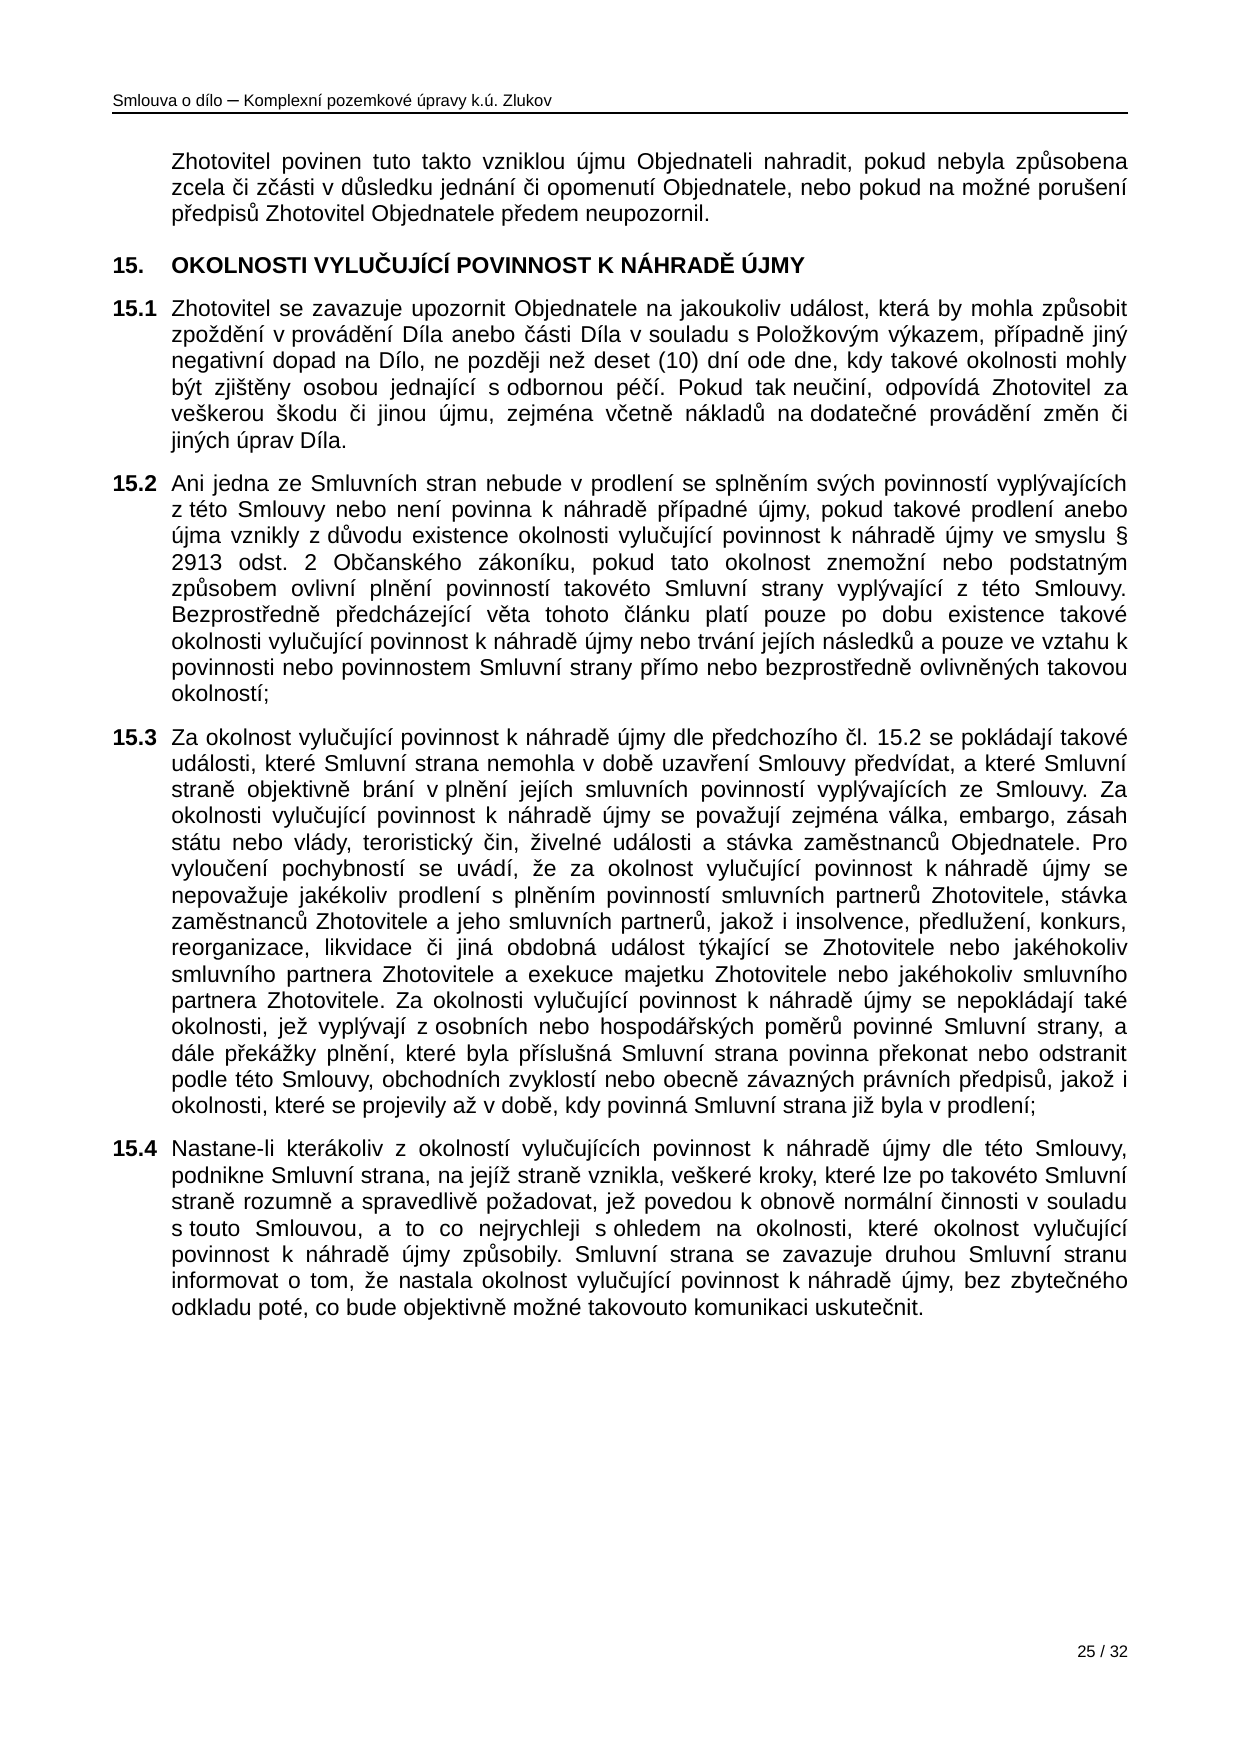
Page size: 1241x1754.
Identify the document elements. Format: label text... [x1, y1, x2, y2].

text Za okolnost vylučující povinnost k náhradě újmy dle předchozího čl. 15.2 se pokládají takové události, které Smluvní strana nemohla v době uzavření Smlouvy předvídat, a které Smluvní straně objektivně brání v plnění jejích smluvních povinností vyplývajících ze Smlouvy. Za okolnosti vylučující povinnost k náhradě újmy se považují zejména válka, embargo, zásah státu nebo vlády, teroristický čin, živelné události a stávka zaměstnanců Objednatele. Pro vyloučení pochybností se uvádí, že za okolnost vylučující povinnost k náhradě újmy se nepovažuje jakékoliv prodlení s plněním povinností smluvních partnerů Zhotovitele, stávka zaměstnanců Zhotovitele a jeho smluvních partnerů, jakož i insolvence, předlužení, konkurs, reorganizace, likvidace či jiná obdobná událost týkající se Zhotovitele nebo jakéhokoliv smluvního partnera Zhotovitele a exekuce majetku Zhotovitele nebo jakéhokoliv smluvního partnera Zhotovitele. Za okolnosti vylučující povinnost k náhradě újmy se nepokládají také okolnosti, jež vyplývají z osobních nebo hospodářských poměrů povinné Smluvní strany, a dále překážky plnění, které byla příslušná Smluvní strana povinna překonat nebo odstranit podle této Smlouvy, obchodních zvyklostí nebo obecně závazných právních předpisů, jakož i okolnosti, které se projevily až v době, kdy povinná Smluvní strana již byla v prodlení; [112, 723, 1128, 1119]
text Okolnosti vylučující povinnost k náhradě újmy [112, 252, 1128, 278]
text Zhotovitel se zavazuje upozornit Objednatele na jakoukoliv událost, která by mohla způsobit zpoždění v provádění Díla anebo části Díla v souladu s Položkovým výkazem, případně jiný negativní dopad na Dílo, ne později než deset (10) dní ode dne, kdy takové okolnosti mohly být zjištěny osobou jednající s odbornou péčí. Pokud tak neučiní, odpovídá Zhotovitel za veškerou škodu či jinou újmu, zejména včetně nákladů na dodatečné provádění změn či jiných úprav Díla. [112, 295, 1128, 453]
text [112, 148, 1128, 227]
text Nastane-li kterákoliv z okolností vylučujících povinnost k náhradě újmy dle této Smlouvy, podnikne Smluvní strana, na jejíž straně vznikla, veškeré kroky, které lze po takovéto Smluvní straně rozumně a spravedlivě požadovat, jež povedou k obnově normální činnosti v souladu s touto Smlouvou, a to co nejrychleji s ohledem na okolnosti, které okolnost vylučující povinnost k náhradě újmy způsobily. Smluvní strana se zavazuje druhou Smluvní stranu informovat o tom, že nastala okolnost vylučující povinnost k náhradě újmy, bez zbytečného odkladu poté, co bude objektivně možné takovouto komunikaci uskutečnit. [112, 1135, 1128, 1320]
text Ani jedna ze Smluvních stran nebude v prodlení se splněním svých povinností vyplývajících z této Smlouvy nebo není povinna k náhradě případné újmy, pokud takové prodlení anebo újma vznikly z důvodu existence okolnosti vylučující povinnost k náhradě újmy ve smyslu § 2913 odst. 2 Občanského zákoníku, pokud tato okolnost znemožní nebo podstatným způsobem ovlivní plnění povinností takovéto Smluvní strany vyplývající z této Smlouvy. Bezprostředně předcházející věta tohoto článku platí pouze po dobu existence takové okolnosti vylučující povinnost k náhradě újmy nebo trvání jejích následků a pouze ve vztahu k povinnosti nebo povinnostem Smluvní strany přímo nebo bezprostředně ovlivněných takovou okolností; [112, 469, 1128, 707]
